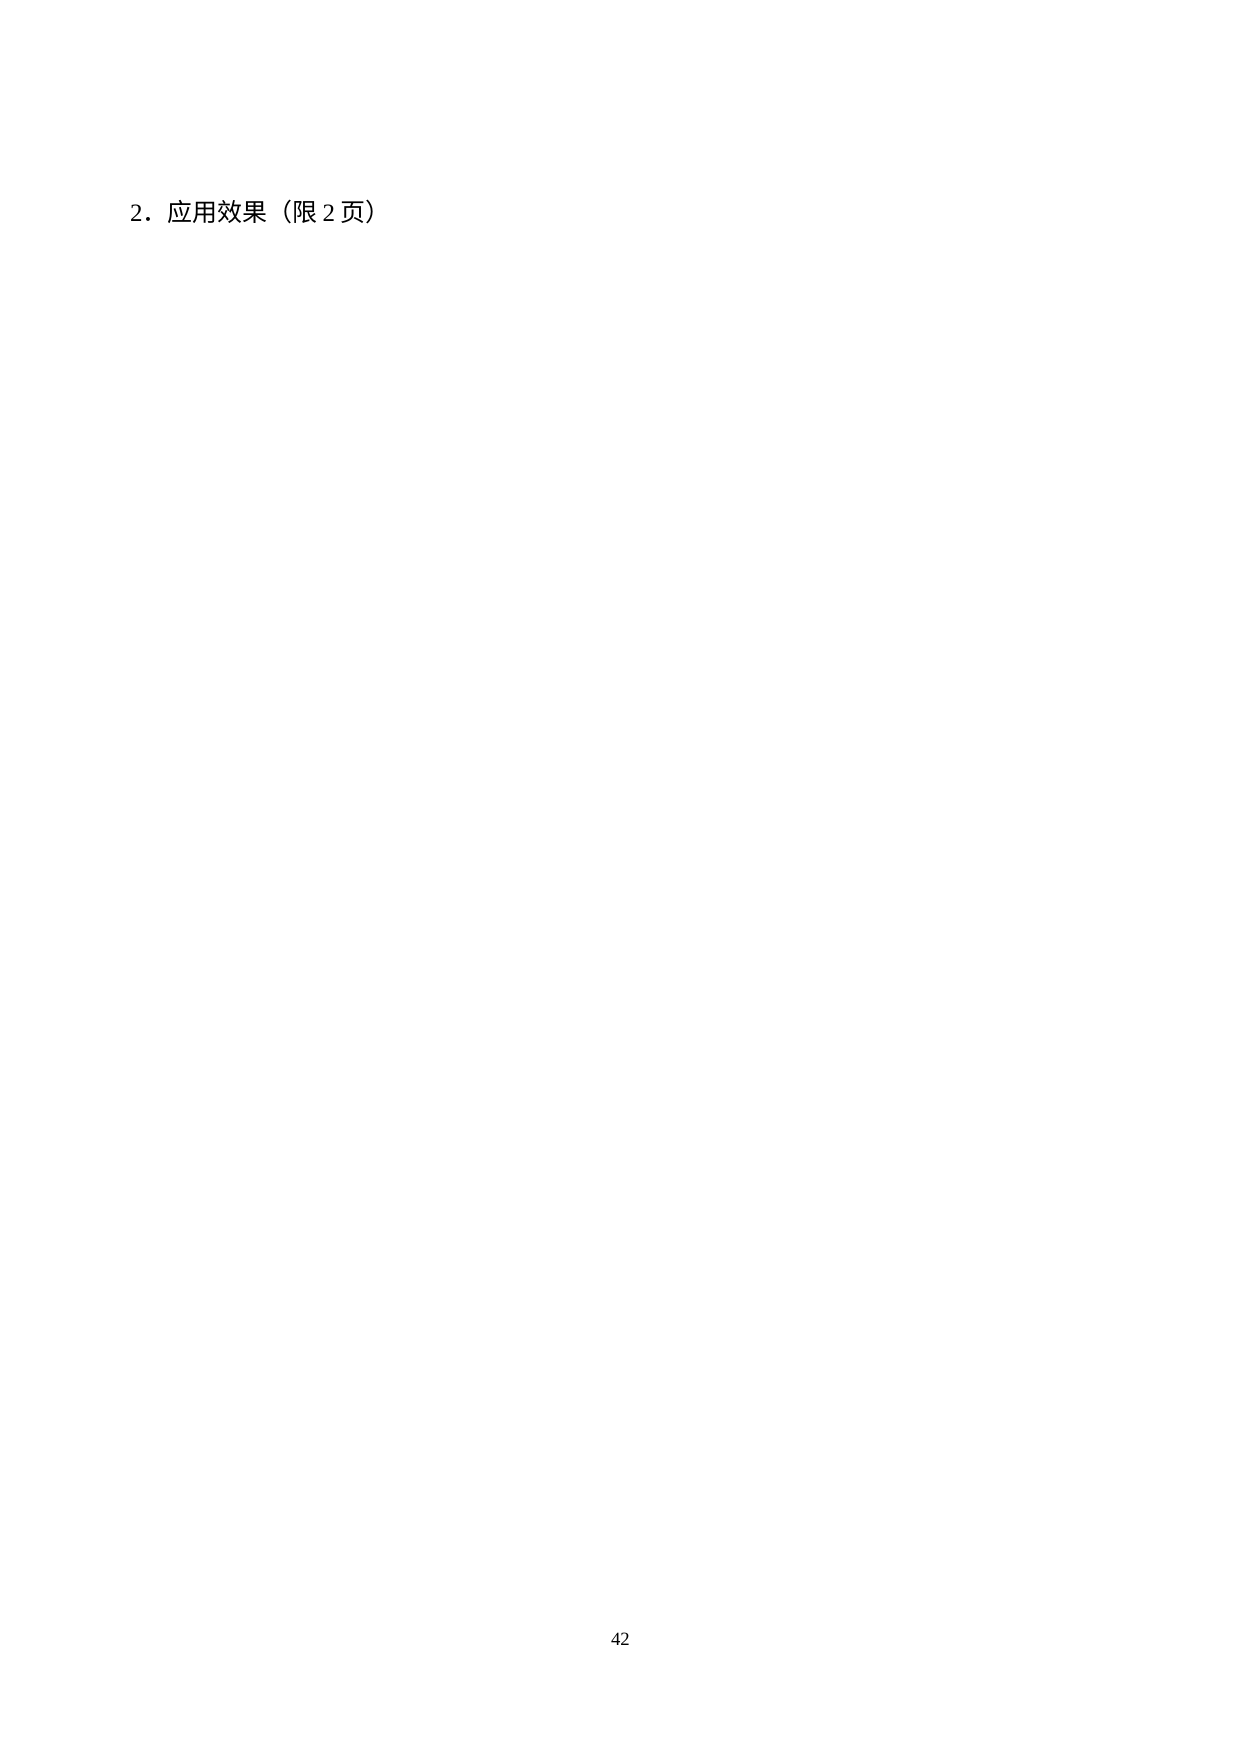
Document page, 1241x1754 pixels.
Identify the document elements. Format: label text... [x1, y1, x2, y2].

text 2．应用效果（限2页） [130, 178, 1110, 243]
